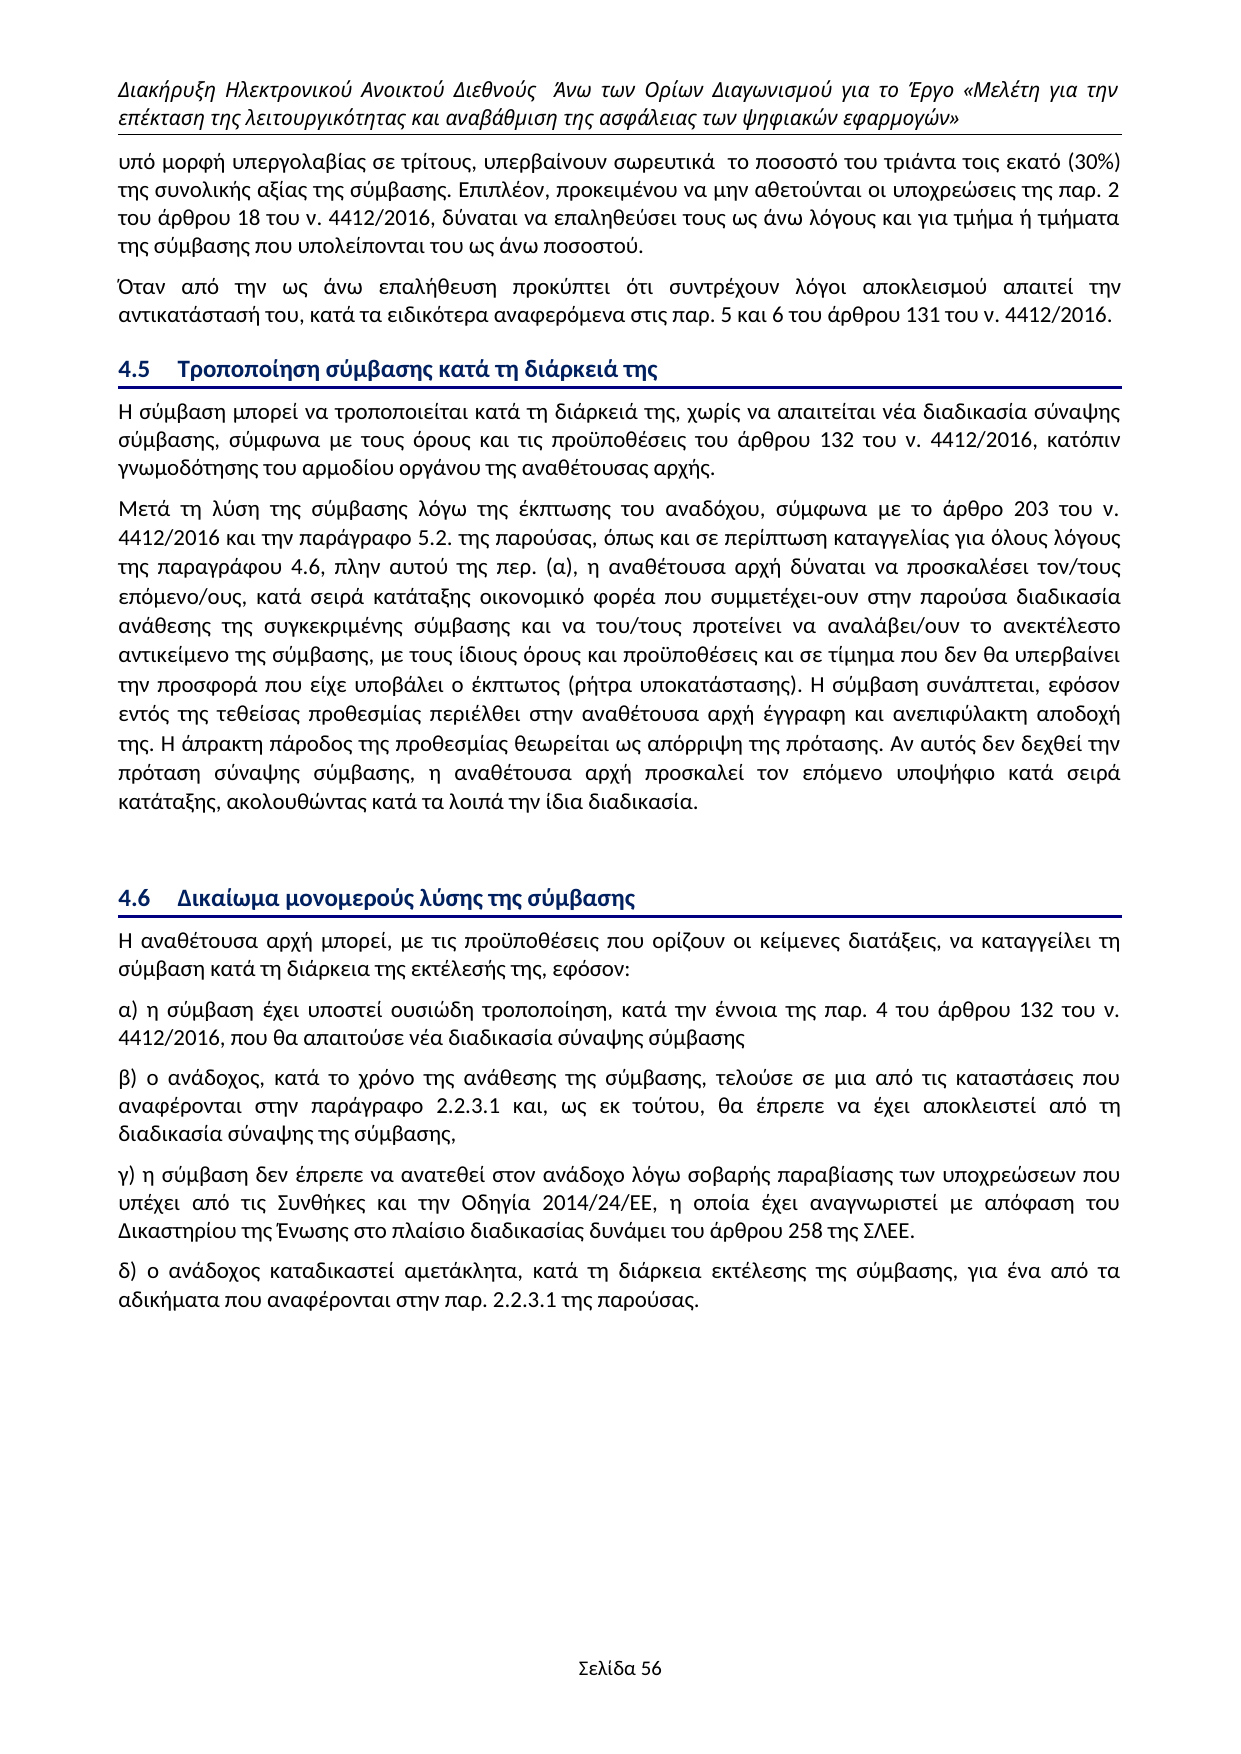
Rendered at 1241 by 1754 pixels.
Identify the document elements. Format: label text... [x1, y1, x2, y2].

text δ) ο ανάδοχος καταδικαστεί αμετάκλητα, κατά τη διάρκεια εκτέλεσης της σύμβασης, για ένα από τα αδικήματα που αναφέρονται στην παρ. 2.2.3.1 της παρούσας. [118, 1257, 1122, 1313]
subtitle 4.5 Τροποποίηση σύμβασης κατά τη διάρκειά της [118, 353, 1122, 386]
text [118, 147, 1122, 259]
text α) η σύμβαση έχει υποστεί ουσιώδη τροποποίηση, κατά την έννοια της παρ. 4 του άρθρου 132 του ν. 4412/2016, που θα απαιτούσε νέα διαδικασία σύναψης σύμβασης [118, 995, 1122, 1051]
text Όταν από την ως άνω επαλήθευση προκύπτει ότι συντρέχουν λόγοι αποκλεισμού απαιτεί την αντικατάστασή του, κατά τα ειδικότερα αναφερόμενα στις παρ. 5 και 6 του άρθρου 131 του ν. 4412/2016. [118, 272, 1122, 328]
text γ) η σύμβαση δεν έπρεπε να ανατεθεί στον ανάδοχο λόγω σοβαρής παραβίασης των υποχρεώσεων που υπέχει από τις Συνθήκες και την Οδηγία 2014/24/ΕΕ, η οποία έχει αναγνωριστεί με απόφαση του Δικαστηρίου της Ένωσης στο πλαίσιο διαδικασίας δυνάμει του άρθρου 258 της ΣΛΕΕ. [118, 1160, 1122, 1244]
text Η σύμβαση μπορεί να τροποποιείται κατά τη διάρκειά της, χωρίς να απαιτείται νέα διαδικασία σύναψης σύμβασης, σύμφωνα με τους όρους και τις προϋποθέσεις του άρθρου 132 του ν. 4412/2016, κατόπιν γνωμοδότησης του αρμοδίου οργάνου της αναθέτουσας αρχής. [118, 397, 1122, 481]
text β) ο ανάδοχος, κατά το χρόνο της ανάθεσης της σύμβασης, τελούσε σε μια από τις καταστάσεις που αναφέρονται στην παράγραφο 2.2.3.1 και, ως εκ τούτου, θα έπρεπε να έχει αποκλειστεί από τη διαδικασία σύναψης της σύμβασης, [118, 1063, 1122, 1148]
subtitle 4.6 Δικαίωμα μονομερούς λύσης της σύμβασης [118, 882, 1122, 915]
text Μετά τη λύση της σύμβασης λόγω της έκπτωσης του αναδόχου, σύμφωνα με το άρθρο 203 του ν. 4412/2016 και την παράγραφο 5.2. της παρούσας, όπως και σε περίπτωση καταγγελίας για όλους λόγους της παραγράφου 4.6, πλην αυτού της περ. (α), η αναθέτουσα αρχή δύναται να προσκαλέσει τον/τους επόμενο/ους, κατά σειρά κατάταξης οικονομικό φορέα που συμμετέχει-ουν στην παρούσα διαδικασία ανάθεσης της συγκεκριμένης σύμβασης και να του/τους προτείνει να αναλάβει/ουν το ανεκτέλεστο αντικείμενο της σύμβασης, με τους ίδιους όρους και προϋποθέσεις και σε τίμημα που δεν θα υπερβαίνει την προσφορά που είχε υποβάλει ο έκπτωτος (ρήτρα υποκατάστασης). Η σύμβαση συνάπτεται, εφόσον εντός της τεθείσας προθεσμίας περιέλθει στην αναθέτουσα αρχή έγγραφη και ανεπιφύλακτη αποδοχή της. Η άπρακτη πάροδος της προθεσμίας θεωρείται ως απόρριψη της πρότασης. Αν αυτός δεν δεχθεί την πρόταση σύναψης σύμβασης, η αναθέτουσα αρχή προσκαλεί τον επόμενο υποψήφιο κατά σειρά κατάταξης, ακολουθώντας κατά τα λοιπά την ίδια διαδικασία. [118, 494, 1122, 816]
text Η αναθέτουσα αρχή μπορεί, με τις προϋποθέσεις που ορίζουν οι κείμενες διατάξεις, να καταγγείλει τη σύμβαση κατά τη διάρκεια της εκτέλεσής της, εφόσον: [118, 926, 1122, 982]
